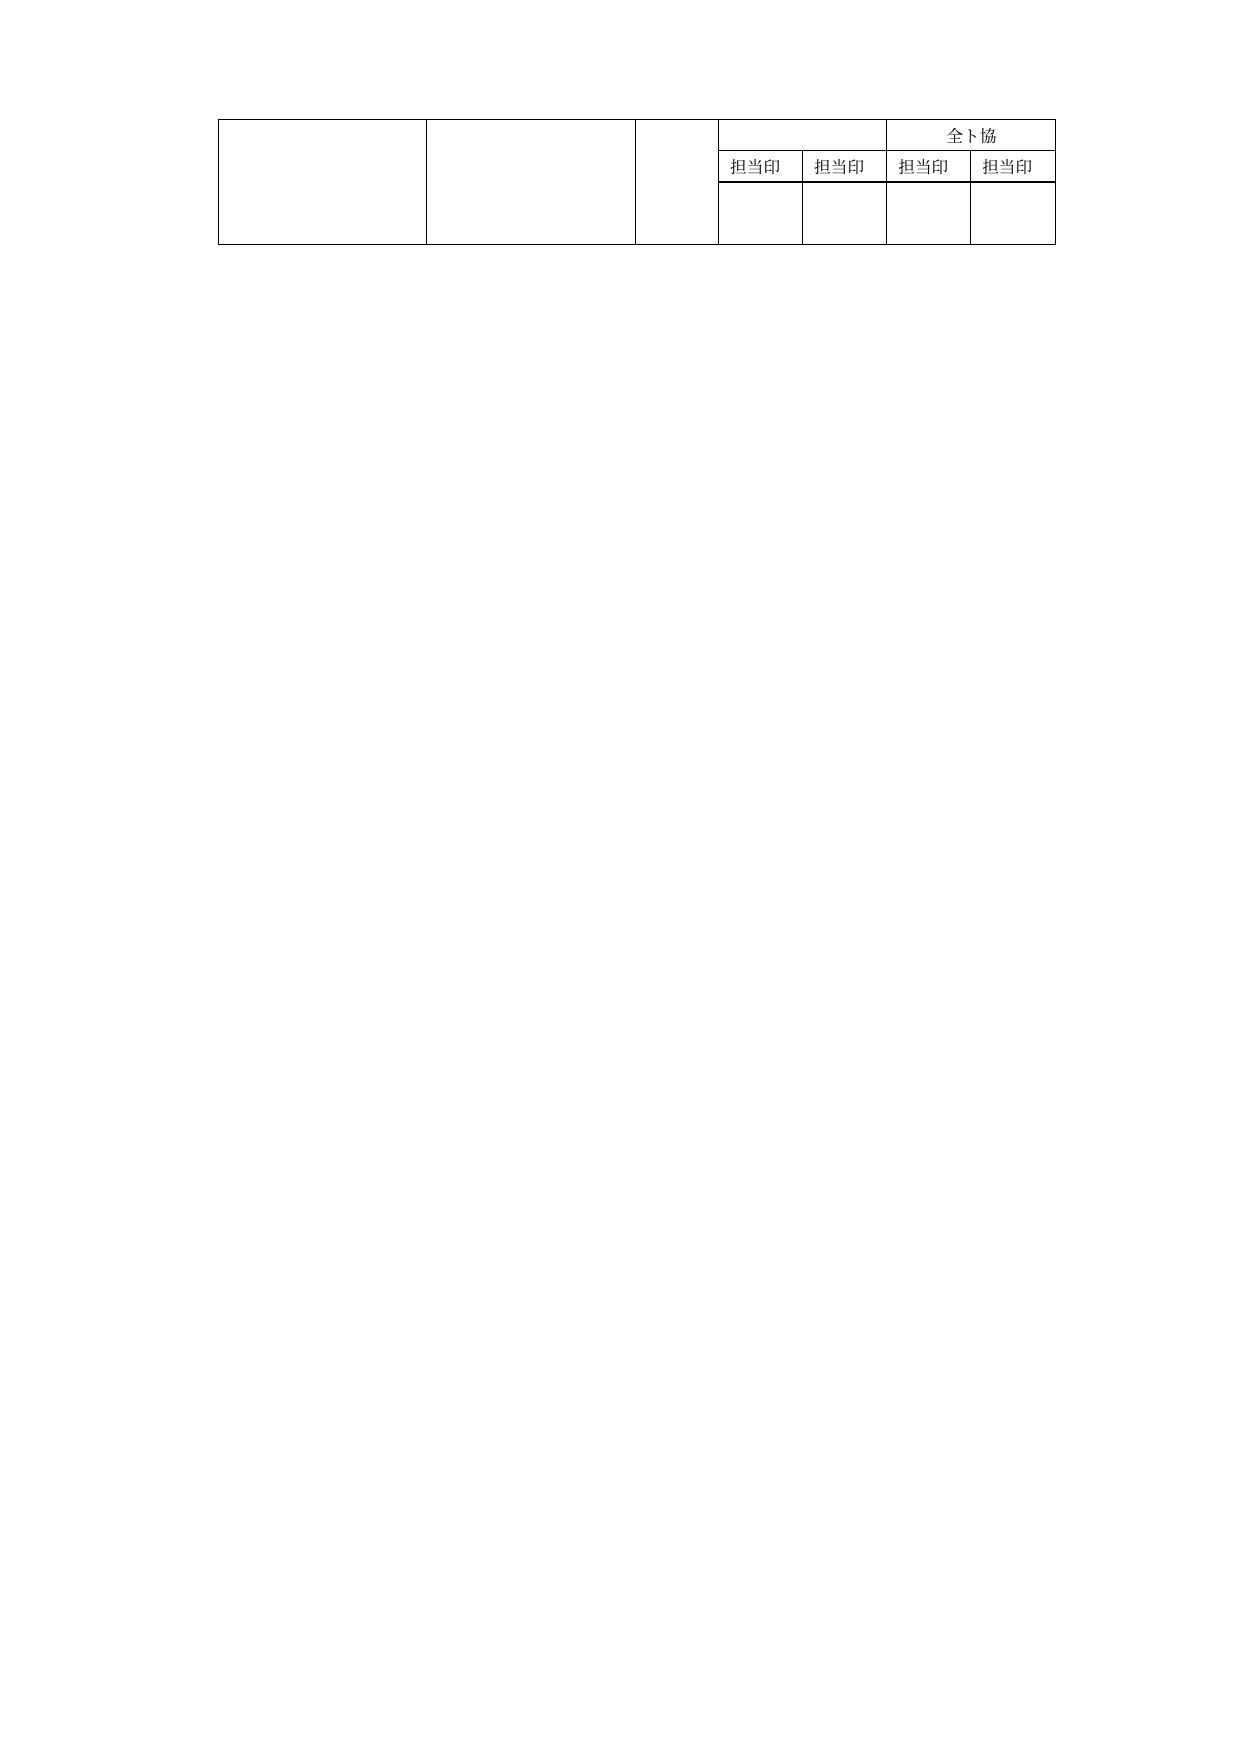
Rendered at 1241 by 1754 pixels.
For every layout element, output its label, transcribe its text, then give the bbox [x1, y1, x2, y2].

table_cell [803, 183, 886, 244]
table_cell 担当印 [971, 151, 1055, 181]
table_cell 担当印 [719, 151, 802, 181]
table_cell [427, 120, 635, 244]
table_cell 全ト協 [887, 120, 1055, 150]
table_cell [887, 183, 970, 244]
table_cell [719, 183, 802, 244]
table_cell 担当印 [887, 151, 970, 181]
table_cell 担当印 [803, 151, 886, 181]
table_cell [719, 120, 886, 150]
table_cell [219, 120, 426, 244]
table_cell [971, 183, 1055, 244]
